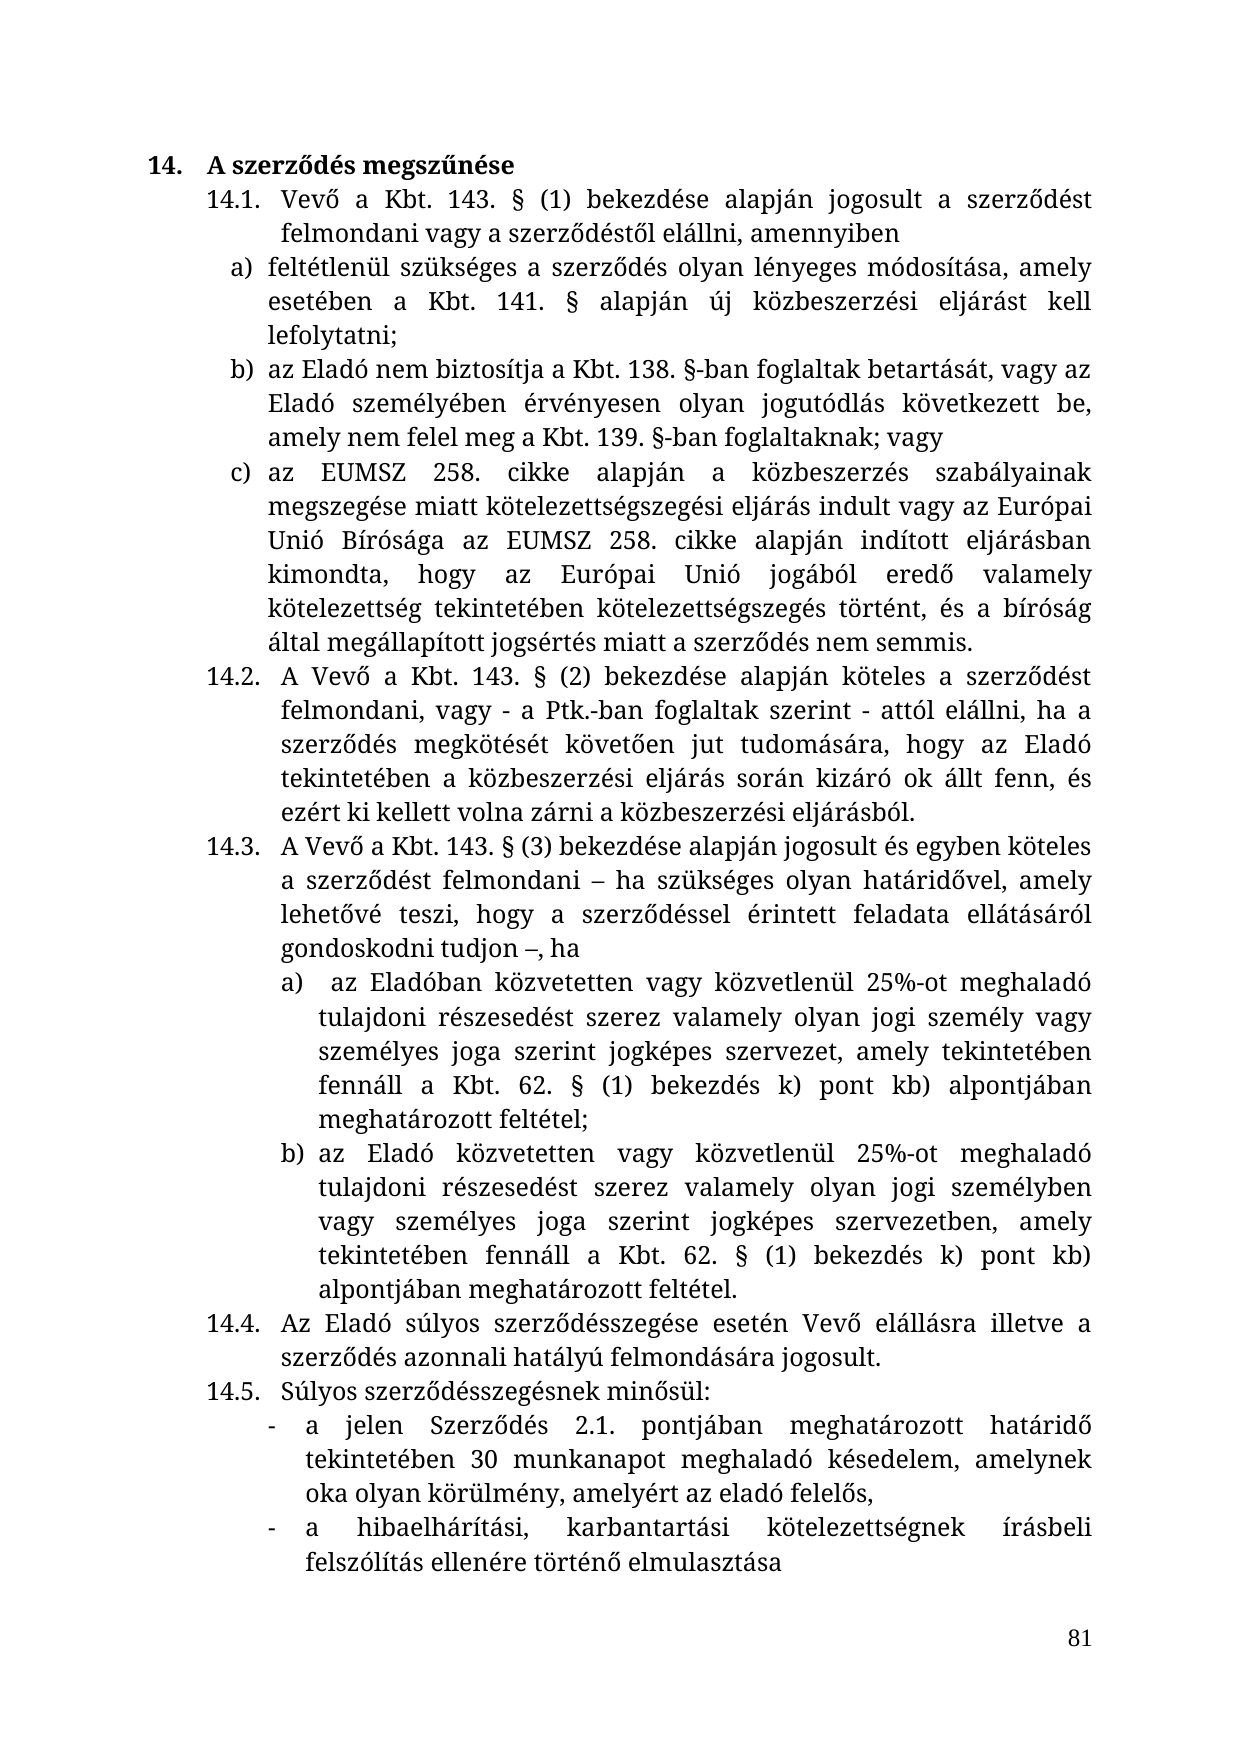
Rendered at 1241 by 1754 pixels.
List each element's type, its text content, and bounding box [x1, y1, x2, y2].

list az Eladó közvetetten vagy közvetlenül 25%-ot meghaladó tulajdoni részesedést szerez valamely olyan jogi személyben vagy személyes joga szerint jogképes szervezetben, amely tekintetében fennáll a Kbt. 62. § (1) bekezdés k) pont kb) alpontjában meghatározott feltétel. [281, 1135, 1093, 1306]
list Súlyos szerződésszegésnek minősül: [206, 1374, 1093, 1408]
list feltétlenül szükséges a szerződés olyan lényeges módosítása, amely esetében a Kbt. 141. § alapján új közbeszerzési eljárást kell lefolytatni; [230, 250, 1093, 352]
list a jelen Szerződés 2.1. pontjában meghatározott határidő tekintetében 30 munkanapot meghaladó késedelem, amelynek oka olyan körülmény, amelyért az eladó felelős, [268, 1408, 1093, 1510]
list az EUMSZ 258. cikke alapján a közbeszerzés szabályainak megszegése miatt kötelezettségszegési eljárás indult vagy az Európai Unió Bírósága az EUMSZ 258. cikke alapján indított eljárásban kimondta, hogy az Európai Unió jogából eredő valamely kötelezettség tekintetében kötelezettségszegés történt, és a bíróság által megállapított jogsértés miatt a szerződés nem semmis. [230, 454, 1093, 658]
list A Vevő a Kbt. 143. § (3) bekezdése alapján jogosult és egyben köteles a szerződést felmondani – ha szükséges olyan határidővel, amely lehetővé teszi, hogy a szerződéssel érintett feladata ellátásáról gondoskodni tudjon –, ha [206, 829, 1093, 965]
list az Eladó nem biztosítja a Kbt. 138. §-ban foglaltak betartását, vagy az Eladó személyében érvényesen olyan jogutódlás következett be, amely nem felel meg a Kbt. 139. §-ban foglaltaknak; vagy [230, 352, 1093, 454]
list A szerződés megszűnése [148, 148, 1093, 182]
list Az Eladó súlyos szerződésszegése esetén Vevő elállásra illetve a szerződés azonnali hatályú felmondására jogosult. [206, 1306, 1093, 1374]
list A Vevő a Kbt. 143. § (2) bekezdése alapján köteles a szerződést felmondani, vagy - a Ptk.-ban foglaltak szerint - attól elállni, ha a szerződés megkötését követően jut tudomására, hogy az Eladó tekintetében a közbeszerzési eljárás során kizáró ok állt fenn, és ezért ki kellett volna zárni a közbeszerzési eljárásból. [206, 658, 1093, 829]
list Vevő a Kbt. 143. § (1) bekezdése alapján jogosult a szerződést felmondani vagy a szerződéstől elállni, amennyiben [206, 182, 1093, 250]
list az Eladóban közvetetten vagy közvetlenül 25%-ot meghaladó tulajdoni részesedést szerez valamely olyan jogi személy vagy személyes joga szerint jogképes szervezet, amely tekintetében fennáll a Kbt. 62. § (1) bekezdés k) pont kb) alpontjában meghatározott feltétel; [281, 965, 1093, 1135]
list a hibaelhárítási, karbantartási kötelezettségnek írásbeli felszólítás ellenére történő elmulasztása [268, 1510, 1093, 1578]
